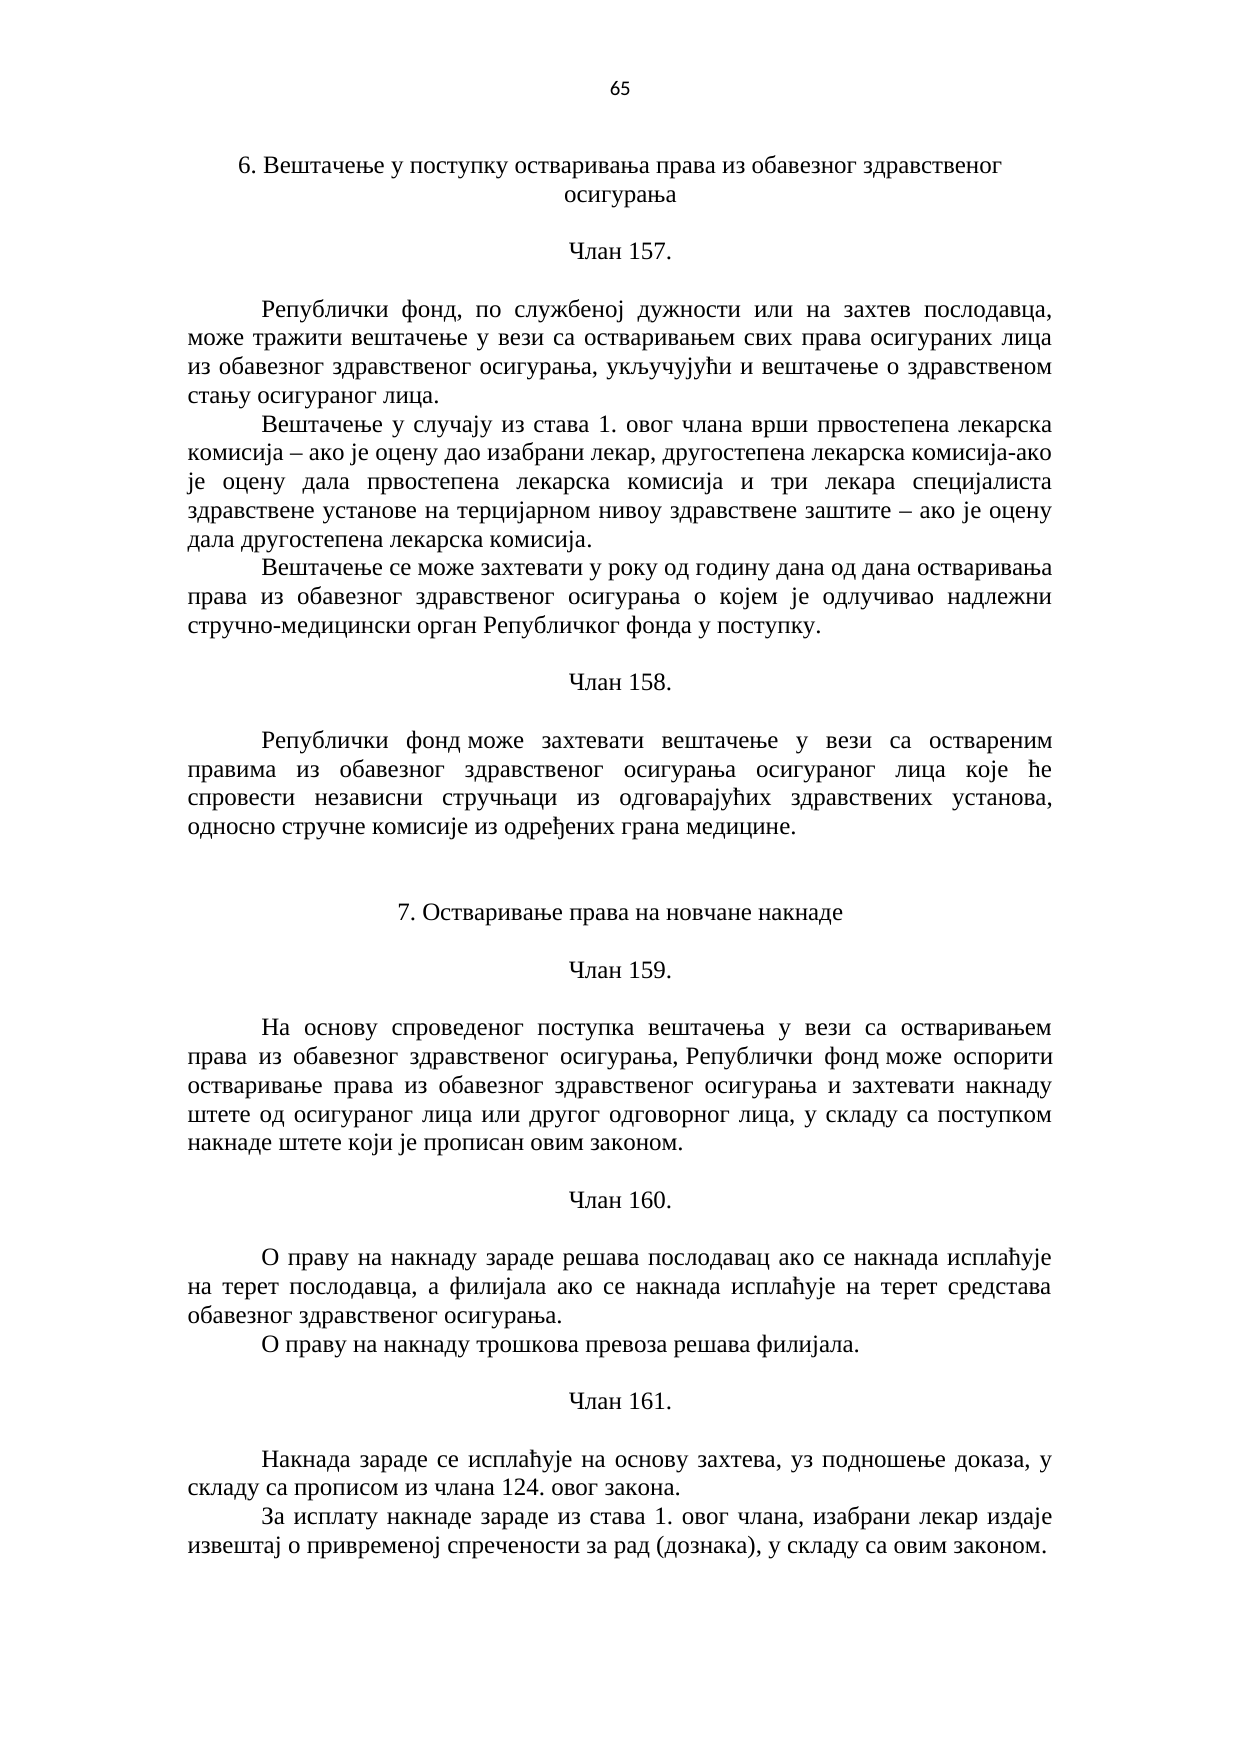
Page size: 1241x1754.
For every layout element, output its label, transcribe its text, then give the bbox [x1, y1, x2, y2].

text Накнада зараде се исплаћује на основу захтева, уз подношење доказа, у складу са прописом из члана 124. овог закона. [187, 1444, 1053, 1501]
text О праву на накнаду зараде решава послодавац ако се накнада исплаћује на терет послодавца, а филијала ако се накнада исплаћује на терет средстава обавезног здравственог осигурања. [187, 1242, 1053, 1329]
text Републички фонд може захтевати вештачење у вези са оствареним правима из обавезног здравственог осигурања осигураног лица које ће спровести независни стручњаци из одговарајућих здравствених установа, односно стручне комисије из одређених грана медицине. [187, 725, 1053, 840]
text На основу спроведеног поступка вештачења у вези са остваривањем права из обавезног здравственог осигурања, Републички фонд може оспорити остваривање права из обавезног здравственог осигурања и захтевати накнаду штете од осигураног лица или другог одговорног лица, у складу са поступком накнаде штете који је прописан овим законом. [187, 1012, 1053, 1156]
text За исплату накнаде зараде из става 1. овог члана, изабрани лекар издаје извештај о привременој спречености за рад (дознака), у складу са овим законом. [187, 1501, 1053, 1559]
text 6. Вештачење у поступку остваривања права из обавезног здравственог осигурања [187, 150, 1053, 207]
text Члан 158. [187, 667, 1053, 696]
text 7. Остваривање права на новчане накнаде [187, 897, 1053, 926]
text Вештачење се може захтевати у року од годину дана од дана остваривања права из обавезног здравственог осигурања о којем је одлучивао надлежни стручно-медицински орган Републичког фонда у поступку. [187, 552, 1053, 639]
text Члан 161. [187, 1386, 1053, 1415]
text О праву на накнаду трошкова превоза решава филијала. [187, 1329, 1053, 1357]
text Вештачење у случају из става 1. овог члана врши првостепена лекарска комисија – ако је оцену дао изабрани лекар, другостепена лекарска комисија-ако је оцену дала првостепена лекарска комисија и три лекара специјалиста здравствене установе на терцијарном нивоу здравствене заштите – ако је оцену дала другостепена лекарска комисија. [187, 409, 1053, 552]
text Члан 157. [187, 236, 1053, 265]
text Члан 160. [187, 1185, 1053, 1214]
text Републички фонд, по службеној дужности или на захтев послодавца, може тражити вештачење у вези са остваривањем свих права осигураних лица из обавезног здравственог осигурања, укључујући и вештачење о здравственом стању осигураног лица. [187, 294, 1053, 409]
text Члан 159. [187, 955, 1053, 984]
